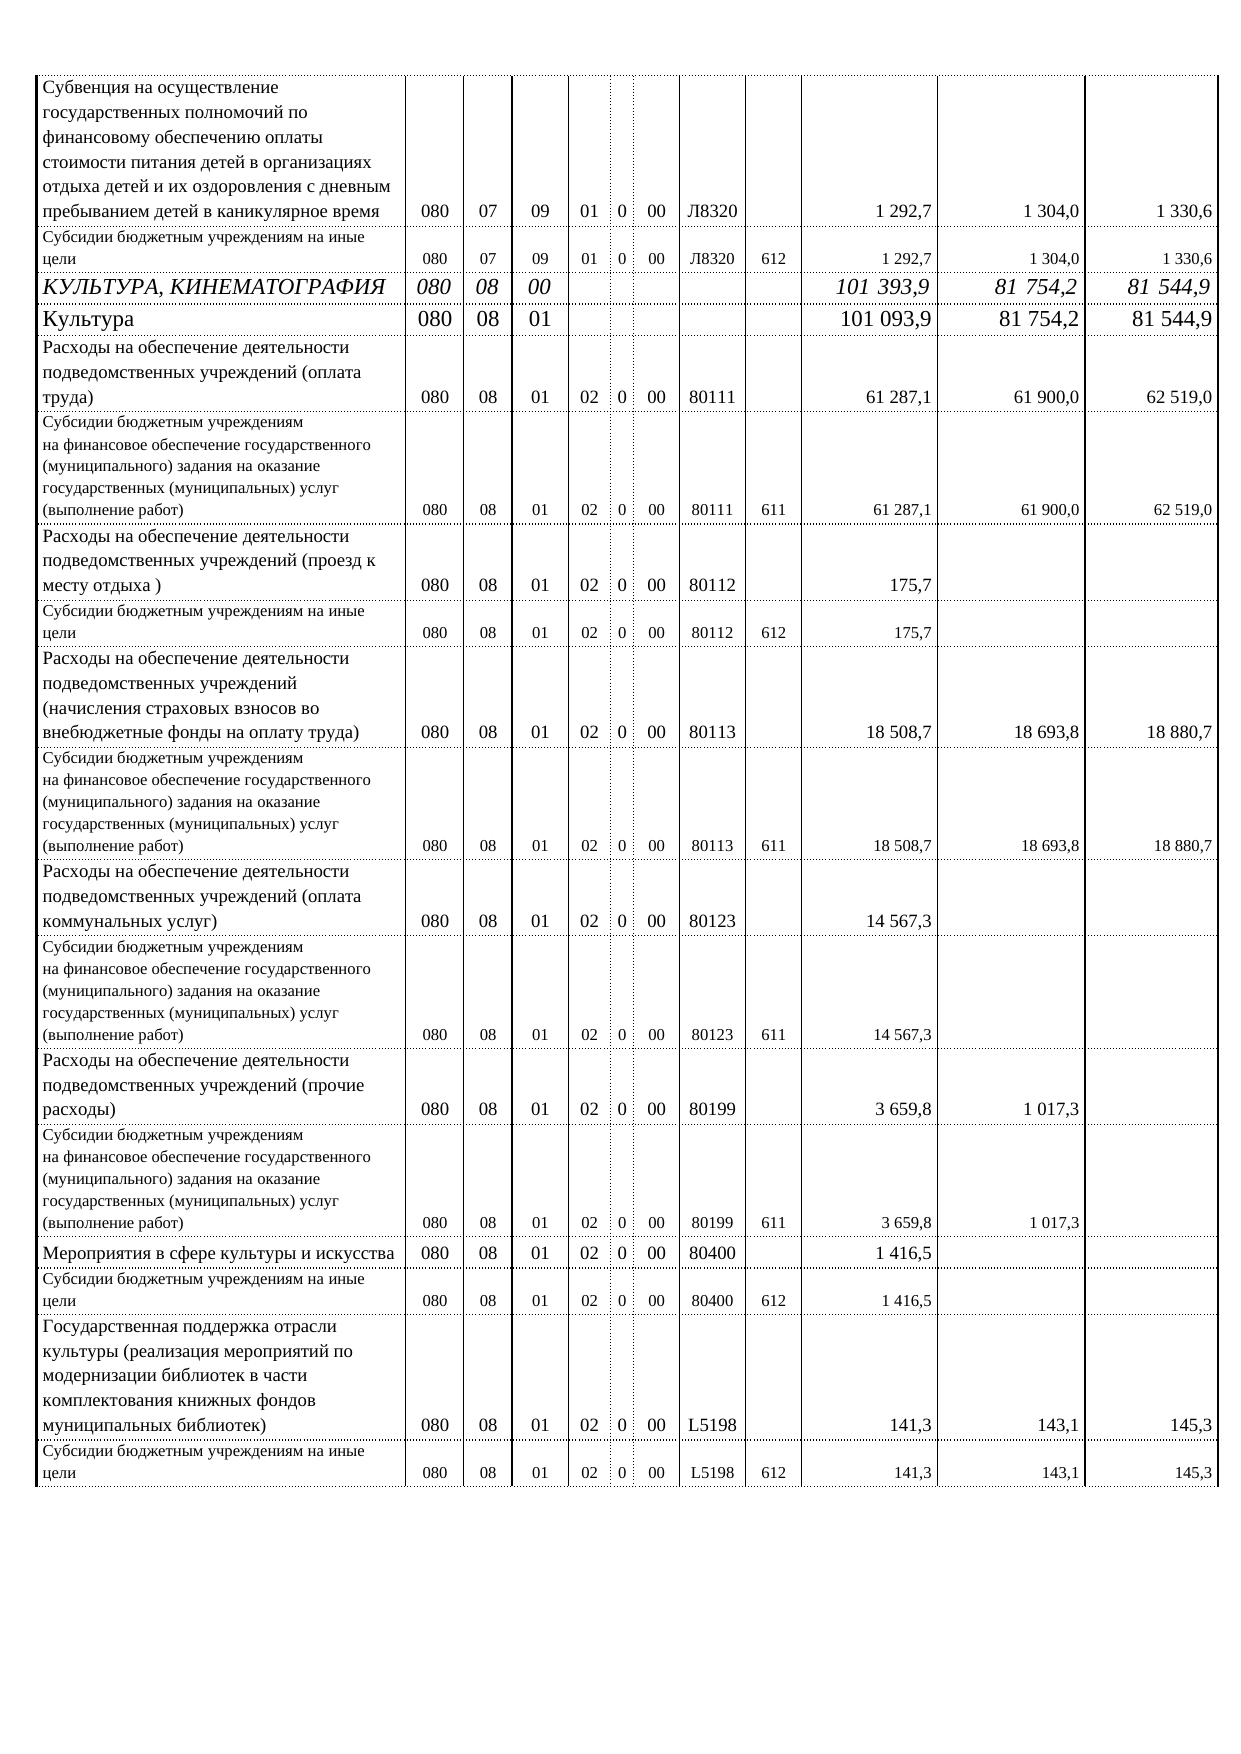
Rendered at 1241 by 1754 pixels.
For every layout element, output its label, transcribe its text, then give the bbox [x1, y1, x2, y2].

table_cell Расходы на обеспечение деятельности подведомственных учреждений (прочие расходы) [38, 1048, 405, 1124]
table_cell КУЛЬТУРА, КИНЕМАТОГРАФИЯ [38, 272, 405, 303]
table_cell 01 [513, 1236, 568, 1267]
table_cell [746, 646, 801, 747]
table_cell 80400 [680, 1267, 745, 1313]
table_cell [938, 600, 1084, 646]
table_cell 080 [406, 1236, 463, 1267]
table_cell [746, 523, 801, 599]
table_cell 101 393,9 [802, 272, 937, 303]
table_cell [1086, 600, 1217, 646]
table_cell 175,7 [802, 523, 937, 599]
table_cell 01 [513, 1314, 568, 1439]
table_cell [1086, 859, 1217, 935]
table_cell 0 [610, 335, 633, 411]
table_cell 08 [464, 523, 511, 599]
table_cell [746, 1048, 801, 1124]
table_cell 1 416,5 [802, 1236, 937, 1267]
table_cell 00 [634, 75, 679, 226]
table_cell 18 880,7 [1086, 646, 1217, 747]
table_cell 611 [746, 1124, 801, 1236]
table_cell 02 [569, 1314, 610, 1439]
table_cell 612 [746, 1267, 801, 1313]
table_cell 01 [513, 935, 568, 1047]
table_cell 02 [569, 411, 610, 523]
table_cell 00 [634, 1267, 679, 1313]
table_cell Субсидии бюджетным учреждениям на финансовое обеспечение государственного (муниципального) задания на оказание государственных (муниципальных) услуг (выполнение работ) [38, 411, 405, 523]
table_cell [938, 935, 1084, 1047]
table_cell 080 [406, 600, 463, 646]
table_cell 01 [513, 335, 568, 411]
table_cell 80199 [680, 1124, 745, 1236]
table_cell Расходы на обеспечение деятельности подведомственных учреждений (оплата труда) [38, 335, 405, 411]
table_cell Субсидии бюджетным учреждениям на финансовое обеспечение государственного (муниципального) задания на оказание государственных (муниципальных) услуг (выполнение работ) [38, 1124, 405, 1236]
table_cell 080 [406, 1048, 463, 1124]
table_cell 080 [406, 1267, 463, 1313]
table_cell 145,3 [1086, 1439, 1217, 1486]
table_cell 00 [634, 646, 679, 747]
table_cell 80111 [680, 411, 745, 523]
table_cell 00 [634, 600, 679, 646]
table_cell 0 [610, 1439, 633, 1486]
table_cell 080 [406, 523, 463, 599]
table_cell 612 [746, 600, 801, 646]
table_cell [1086, 1236, 1217, 1267]
table_cell [746, 303, 801, 335]
table_cell 01 [513, 747, 568, 859]
table_cell 01 [513, 646, 568, 747]
table_cell 81 754,2 [938, 303, 1084, 335]
table_cell 18 880,7 [1086, 747, 1217, 859]
table_cell 0 [610, 747, 633, 859]
table_cell 62 519,0 [1086, 335, 1217, 411]
table_cell 143,1 [938, 1439, 1084, 1486]
table_cell 612 [746, 1439, 801, 1486]
table_cell 611 [746, 747, 801, 859]
table_cell 080 [406, 935, 463, 1047]
table_cell 00 [513, 272, 568, 303]
table_cell 02 [569, 1439, 610, 1486]
table_cell 00 [634, 935, 679, 1047]
table_cell Государственная поддержка отрасли культуры (реализация мероприятий по модернизации библиотек в части комплектования книжных фондов муниципальных библиотек) [38, 1314, 405, 1439]
table_cell 01 [513, 303, 568, 335]
table_cell 02 [569, 747, 610, 859]
table_cell 0 [610, 1048, 633, 1124]
table_cell 02 [569, 935, 610, 1047]
table_cell 0 [610, 859, 633, 935]
table_cell 00 [634, 1124, 679, 1236]
table_cell [634, 272, 679, 303]
table_cell 80112 [680, 600, 745, 646]
table_cell 0 [610, 523, 633, 599]
table_cell [680, 303, 745, 335]
table_cell 1 416,5 [802, 1267, 937, 1313]
table_cell 00 [634, 1048, 679, 1124]
table_cell [1086, 1048, 1217, 1124]
table_cell 18 508,7 [802, 646, 937, 747]
table_cell [746, 75, 801, 226]
table_cell 143,1 [938, 1314, 1084, 1439]
table_cell 00 [634, 335, 679, 411]
table_cell 0 [610, 1236, 633, 1267]
table_cell 01 [513, 859, 568, 935]
table_cell 00 [634, 1314, 679, 1439]
table_cell 00 [634, 859, 679, 935]
table_cell Субсидии бюджетным учреждениям на иные цели [38, 600, 405, 646]
table_cell 00 [634, 523, 679, 599]
table_cell Л8320 [680, 75, 745, 226]
table_cell 08 [464, 646, 511, 747]
table_cell 00 [634, 411, 679, 523]
table_cell 080 [406, 646, 463, 747]
table_cell 080 [406, 1439, 463, 1486]
table_cell 09 [512, 75, 568, 226]
table_cell 0 [610, 646, 633, 747]
table_cell 080 [406, 75, 463, 226]
table_cell 1 017,3 [938, 1048, 1084, 1124]
table_cell 612 [746, 226, 801, 272]
table_cell 81 544,9 [1086, 272, 1217, 303]
table_cell [938, 859, 1084, 935]
table_cell 02 [569, 1236, 610, 1267]
table_cell [634, 303, 679, 335]
table_cell Расходы на обеспечение деятельности подведомственных учреждений (оплата коммунальных услуг) [38, 859, 405, 935]
table_cell 07 [464, 75, 512, 226]
table_cell L5198 [680, 1314, 745, 1439]
table_cell 61 900,0 [938, 411, 1084, 523]
table_cell 611 [746, 935, 801, 1047]
table_cell 01 [513, 1048, 568, 1124]
table_cell 08 [464, 1124, 511, 1236]
table_cell [938, 1236, 1084, 1267]
table_cell 08 [464, 303, 511, 335]
table_cell [938, 523, 1084, 599]
table_cell 1 330,6 [1086, 75, 1217, 226]
table_cell 18 693,8 [938, 646, 1084, 747]
table_cell 02 [569, 523, 610, 599]
table_cell 3 659,8 [802, 1124, 937, 1236]
table_cell 08 [464, 1314, 511, 1439]
table_cell [610, 272, 633, 303]
table_cell 0 [610, 1124, 633, 1236]
table_cell 08 [464, 600, 511, 646]
table_cell Субсидии бюджетным учреждениям на иные цели [38, 226, 405, 272]
table_cell 080 [406, 303, 463, 335]
table_cell 01 [569, 226, 610, 272]
table_cell 81 544,9 [1086, 303, 1217, 335]
table_cell 0 [610, 935, 633, 1047]
table_cell 80123 [680, 935, 745, 1047]
table_cell 80199 [680, 1048, 745, 1124]
table_cell 0 [610, 75, 633, 226]
table_cell Мероприятия в сфере культуры и искусства [38, 1236, 405, 1267]
table_cell 02 [569, 859, 610, 935]
table_cell 08 [464, 335, 511, 411]
table_cell 02 [569, 335, 610, 411]
table_cell 3 659,8 [802, 1048, 937, 1124]
table_cell 0 [610, 226, 633, 272]
table_cell [1086, 1267, 1217, 1313]
table_cell Расходы на обеспечение деятельности подведомственных учреждений (начисления страховых взносов во внебюджетные фонды на оплату труда) [38, 646, 405, 747]
table_cell 080 [406, 411, 463, 523]
table_cell 080 [406, 859, 463, 935]
table_cell [1086, 523, 1217, 599]
table_cell 02 [569, 1048, 610, 1124]
table_cell 18 693,8 [938, 747, 1084, 859]
table_cell 80123 [680, 859, 745, 935]
table_cell 101 093,9 [802, 303, 937, 335]
table_cell [680, 272, 745, 303]
table_cell 141,3 [802, 1314, 937, 1439]
table_cell 1 330,6 [1086, 226, 1217, 272]
table_cell 08 [464, 747, 511, 859]
table_cell 62 519,0 [1086, 411, 1217, 523]
table_cell 80113 [680, 646, 745, 747]
table_cell 08 [464, 1236, 511, 1267]
table_cell 0 [610, 1314, 633, 1439]
table_cell 080 [406, 747, 463, 859]
table_cell 080 [406, 1314, 463, 1439]
table_cell 1 017,3 [938, 1124, 1084, 1236]
table_cell 80113 [680, 747, 745, 859]
table_cell [1086, 1124, 1217, 1236]
table_cell Субсидии бюджетным учреждениям на иные цели [38, 1267, 405, 1313]
table_cell 80400 [680, 1236, 745, 1267]
table_cell 08 [464, 1048, 511, 1124]
table_cell 02 [569, 646, 610, 747]
table_cell [746, 1314, 801, 1439]
table_cell 18 508,7 [802, 747, 937, 859]
table_cell 80111 [680, 335, 745, 411]
table_cell 02 [569, 1124, 610, 1236]
table_cell 61 287,1 [802, 335, 937, 411]
table_cell 0 [610, 411, 633, 523]
table_cell Субсидии бюджетным учреждениям на финансовое обеспечение государственного (муниципального) задания на оказание государственных (муниципальных) услуг (выполнение работ) [38, 747, 405, 859]
table_cell Л8320 [680, 226, 745, 272]
table_cell 1 304,0 [937, 75, 1085, 226]
table_cell 1 304,0 [938, 226, 1084, 272]
table_cell 080 [406, 272, 463, 303]
table_cell 01 [513, 600, 568, 646]
table_cell 00 [634, 226, 679, 272]
table_cell [746, 272, 801, 303]
table_cell 02 [569, 600, 610, 646]
table_cell 08 [464, 935, 511, 1047]
table_cell 01 [513, 1124, 568, 1236]
table_cell [746, 335, 801, 411]
table_cell [746, 1236, 801, 1267]
table_cell 02 [569, 1267, 610, 1313]
table_cell 61 287,1 [802, 411, 937, 523]
table_cell 01 [513, 1439, 568, 1486]
table_cell 00 [634, 1439, 679, 1486]
table_cell [938, 1267, 1084, 1313]
table_cell 08 [464, 1439, 511, 1486]
table_cell 01 [568, 75, 610, 226]
table_cell [746, 859, 801, 935]
table_cell 080 [406, 226, 463, 272]
table_cell 080 [406, 335, 463, 411]
table_cell [569, 303, 610, 335]
table_cell 1 292,7 [802, 226, 937, 272]
table_cell 07 [464, 226, 511, 272]
table_cell 08 [464, 1267, 511, 1313]
table_cell 145,3 [1086, 1314, 1217, 1439]
table_cell L5198 [680, 1439, 745, 1486]
table_cell 175,7 [802, 600, 937, 646]
table_cell 141,3 [802, 1439, 937, 1486]
table_cell 01 [513, 411, 568, 523]
table_cell 00 [634, 1236, 679, 1267]
table_cell 14 567,3 [802, 935, 937, 1047]
table_cell [610, 303, 633, 335]
table_cell 08 [464, 272, 511, 303]
table_cell Субсидии бюджетным учреждениям на иные цели [38, 1439, 405, 1486]
table_cell 08 [464, 411, 511, 523]
table_cell Культура [38, 303, 405, 335]
table_cell 080 [406, 1124, 463, 1236]
table_cell Субвенция на осуществление государственных полномочий по финансовому обеспечению оплаты стоимости питания детей в организациях отдыха детей и их оздоровления с дневным пребыванием детей в каникулярное время [38, 75, 406, 226]
table_cell 0 [610, 600, 633, 646]
table_cell 0 [610, 1267, 633, 1313]
table_cell 1 292,7 [802, 75, 937, 226]
table_cell 611 [746, 411, 801, 523]
table_cell Субсидии бюджетным учреждениям на финансовое обеспечение государственного (муниципального) задания на оказание государственных (муниципальных) услуг (выполнение работ) [38, 935, 405, 1047]
table_cell 61 900,0 [938, 335, 1084, 411]
table_cell 80112 [680, 523, 745, 599]
table_cell Расходы на обеспечение деятельности подведомственных учреждений (проезд к месту отдыха ) [38, 523, 405, 599]
table_cell [569, 272, 610, 303]
table_cell 01 [513, 1267, 568, 1313]
table_cell 14 567,3 [802, 859, 937, 935]
table_cell [1086, 935, 1217, 1047]
table_cell 00 [634, 747, 679, 859]
table_cell 09 [513, 226, 568, 272]
table_cell 01 [513, 523, 568, 599]
table_cell 08 [464, 859, 511, 935]
table_cell 81 754,2 [938, 272, 1084, 303]
